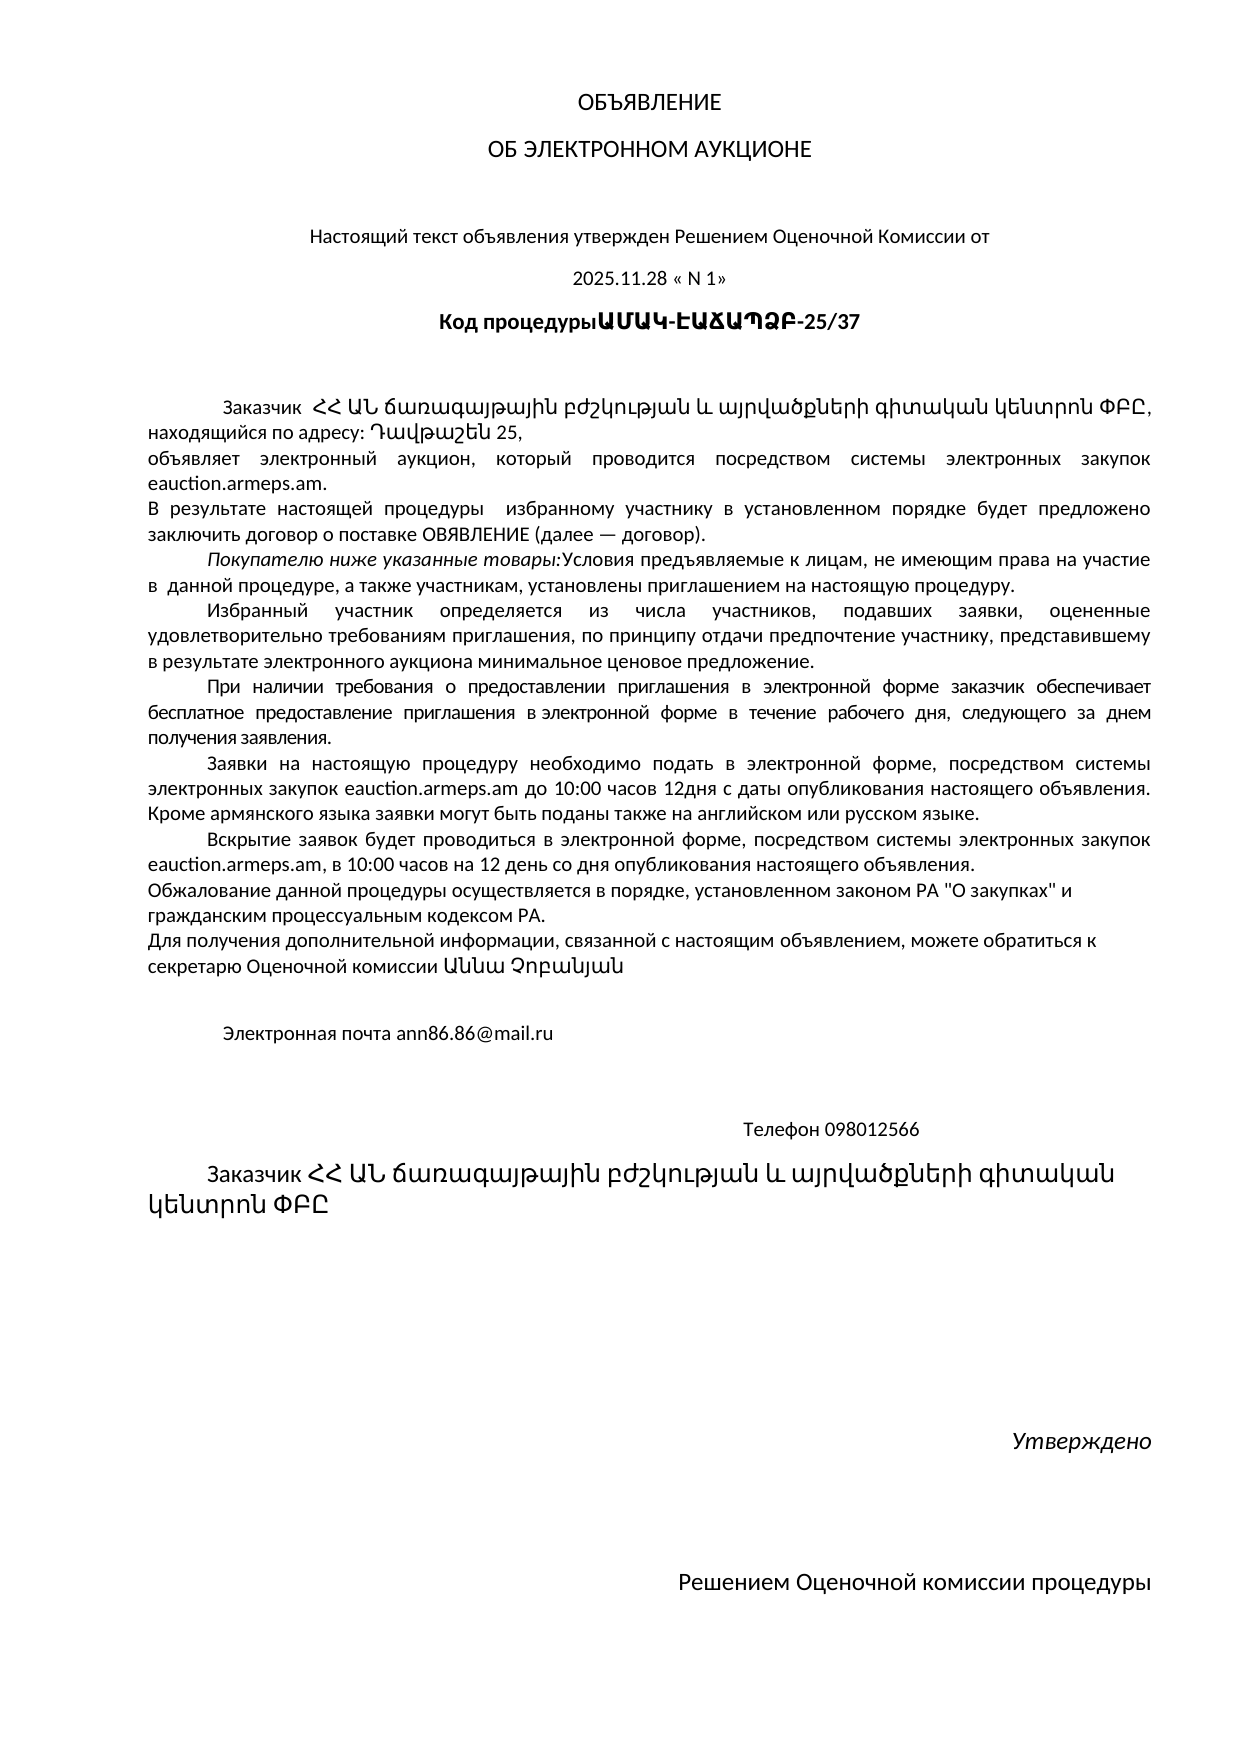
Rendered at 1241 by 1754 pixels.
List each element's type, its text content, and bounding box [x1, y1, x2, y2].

text Утверждено [148, 1425, 1152, 1456]
text При наличии требования о предоставлении приглашения в электронной форме заказчик обеспечивает бесплатное предоставление приглашения в электронной форме в течение рабочего дня, следующего за днем получения заявления. [148, 673, 1152, 750]
text Телефон 098012566 [325, 1063, 1152, 1142]
text Заявки на настоящую процедуру необходимо подать в электронной форме, посредством системы электронных закупок eauction.armeps.am до 10:00 часов 12дня с даты опубликования настоящего объявления. Кроме армянского языка заявки могут быть поданы также на английском или русском языке. [148, 750, 1152, 826]
text Вскрытие заявок будет проводиться в электронной форме, посредством системы электронных закупок eauction.armeps.am, в 10:00 часов на 12 день со дня опубликования настоящего объявления. [148, 826, 1152, 877]
text Обжалование данной процедуры осуществляется в порядке, установленном законом РА "О закупках" и гражданским процессуальным кодексом РА. [148, 877, 1152, 928]
text 2025.11.28 « N 1» [148, 265, 1152, 290]
text Заказчик ՀՀ ԱՆ ճառագայթային բժշկության և այրվածքների գիտական կենտրոն ՓԲԸ [148, 1158, 1152, 1219]
text Код процедурыԱՄԱԿ-ԷԱՃԱՊՁԲ-25/37 [148, 307, 1152, 335]
text Для получения дополнительной информации, связанной с настоящим объявлением, можете обратиться к секретарю Оценочной комиссии Աննա Չոբանյան [148, 928, 1152, 978]
text Избранный участник определяется из числа участников, подавших заявки, оцененные удовлетворительно требованиям приглашения, по принципу отдачи предпочтение участнику, представившему в результате электронного аукциона минимальное ценовое предложение. [148, 597, 1152, 673]
text Электронная почта ann86.86@mail.ru [148, 1021, 1152, 1046]
text ОБ ЭЛЕКТРОННОМ АУКЦИОНЕ [148, 134, 1152, 164]
text Заказчик ՀՀ ԱՆ ճառագայթային բժշկության և այրվածքների գիտական կենտրոն ՓԲԸ, находящийся по адресу: Դավթաշեն 25, [148, 394, 1152, 445]
text В результате настоящей процедуры избранному участнику в установленном порядке будет предложено заключить договор о поставке ОВЯВЛЕНИЕ (далее — договор). [148, 496, 1152, 546]
text Покупателю ниже указанные товары:Условия предъявляемые к лицам, не имеющим права на участие в данной процедуре, а также участникам, установлены приглашением на настоящую процедуру. [148, 546, 1152, 597]
text объявляет электронный аукцион, который проводится посредством системы электронных закупок eauction.armeps.am. [148, 445, 1152, 496]
text ОБЪЯВЛЕНИЕ [148, 86, 1152, 117]
text Решением Оценочной комиссии процедуры [148, 1567, 1152, 1597]
text Настоящий текст объявления утвержден Решением Оценочной Комиссии от [148, 223, 1152, 248]
